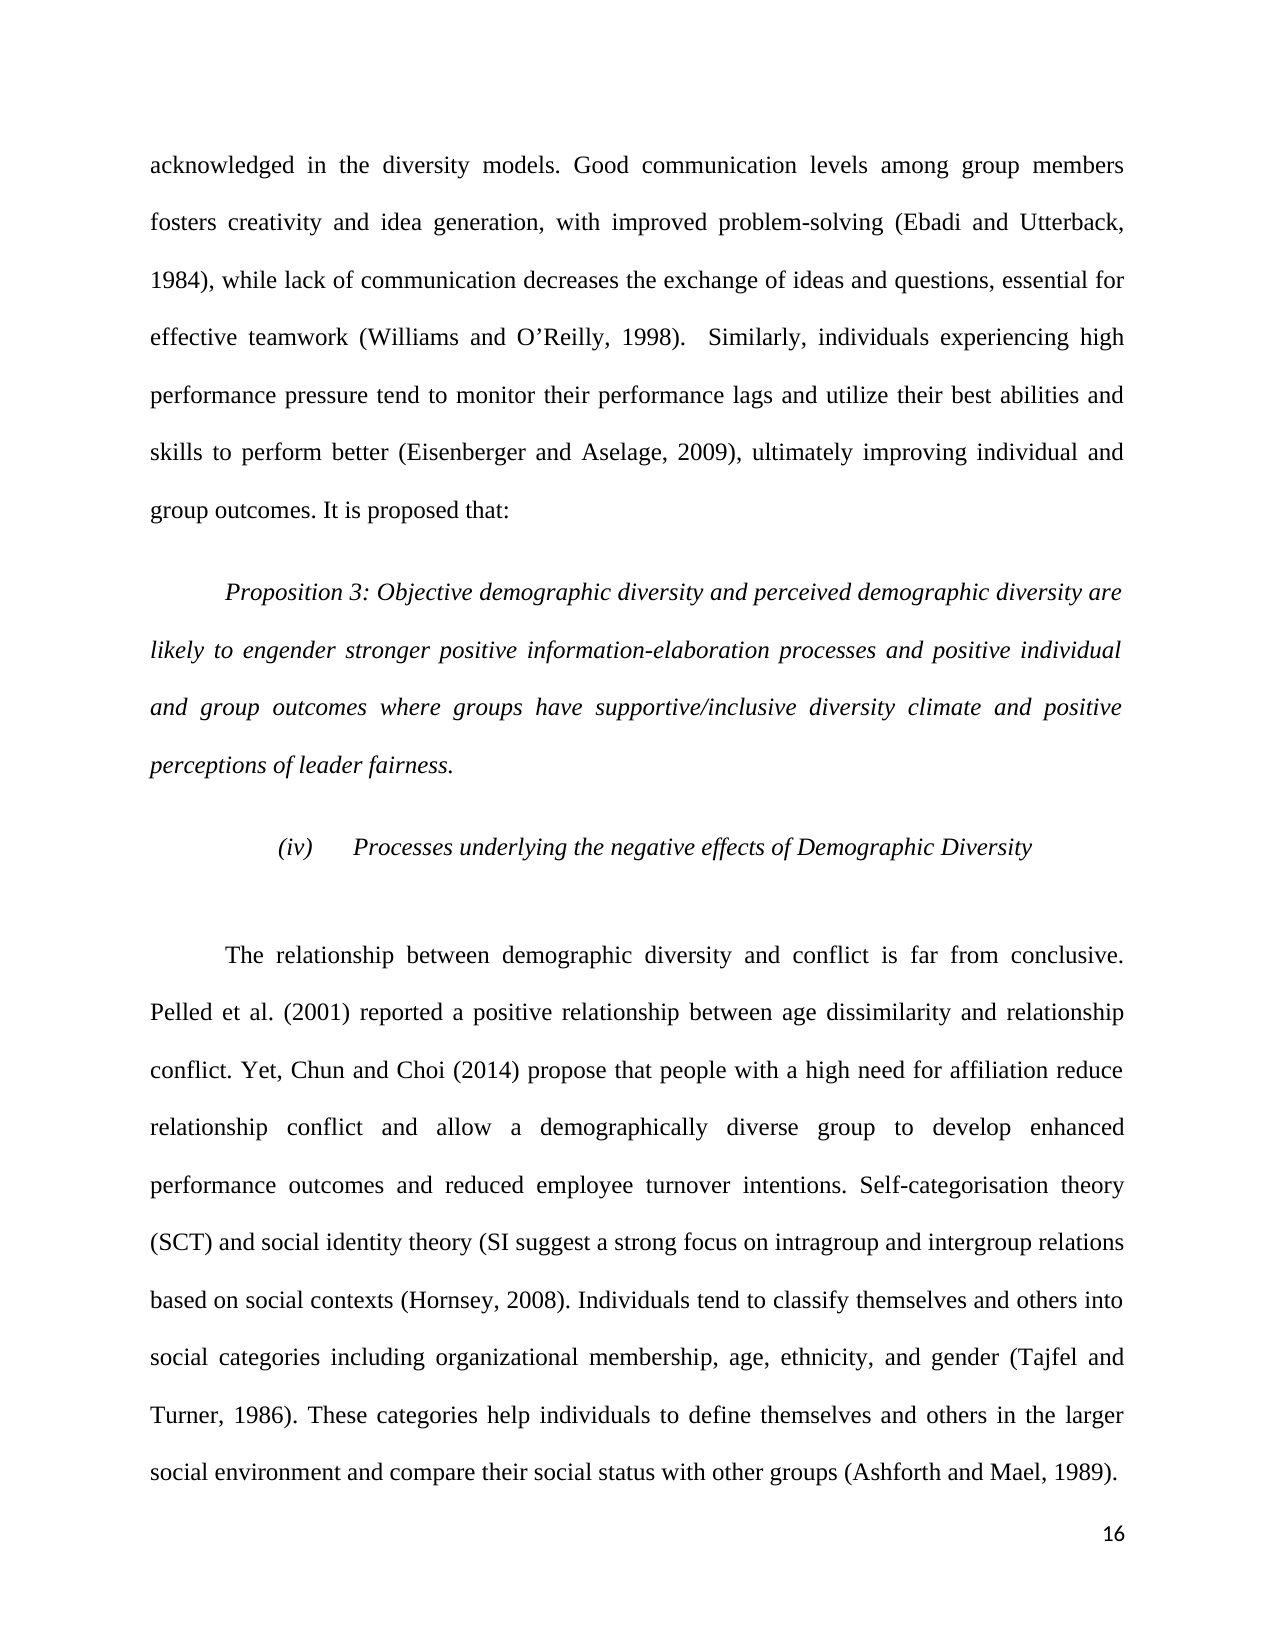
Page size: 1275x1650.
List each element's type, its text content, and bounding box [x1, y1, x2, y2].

text The relationship between demographic diversity and conflict is far from conclusive. Pelled et al. (2001) reported a positive relationship between age dissimilarity and relationship conflict. Yet, Chun and Choi (2014) propose that people with a high need for affiliation reduce relationship conflict and allow a demographically diverse group to develop enhanced performance outcomes and reduced employee turnover intentions. Self-categorisation theory (SCT) and social identity theory (SI suggest a strong focus on intragroup and intergroup relations based on social contexts (Hornsey, 2008). Individuals tend to classify themselves and others into social categories including organizational membership, age, ethnicity, and gender (Tajfel and Turner, 1986). These categories help individuals to define themselves and others in the larger social environment and compare their social status with other groups (Ashforth and Mael, 1989). [150, 940, 1125, 1486]
text Proposition 3: Objective demographic diversity and perceived demographic diversity are likely to engender stronger positive information-elaboration processes and positive individual and group outcomes where groups have supportive/inclusive diversity climate and positive perceptions of leader fairness. [150, 577, 1125, 779]
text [150, 150, 1125, 524]
subtitle Processes underlying the negative effects of Demographic Diversity [187, 832, 1125, 861]
